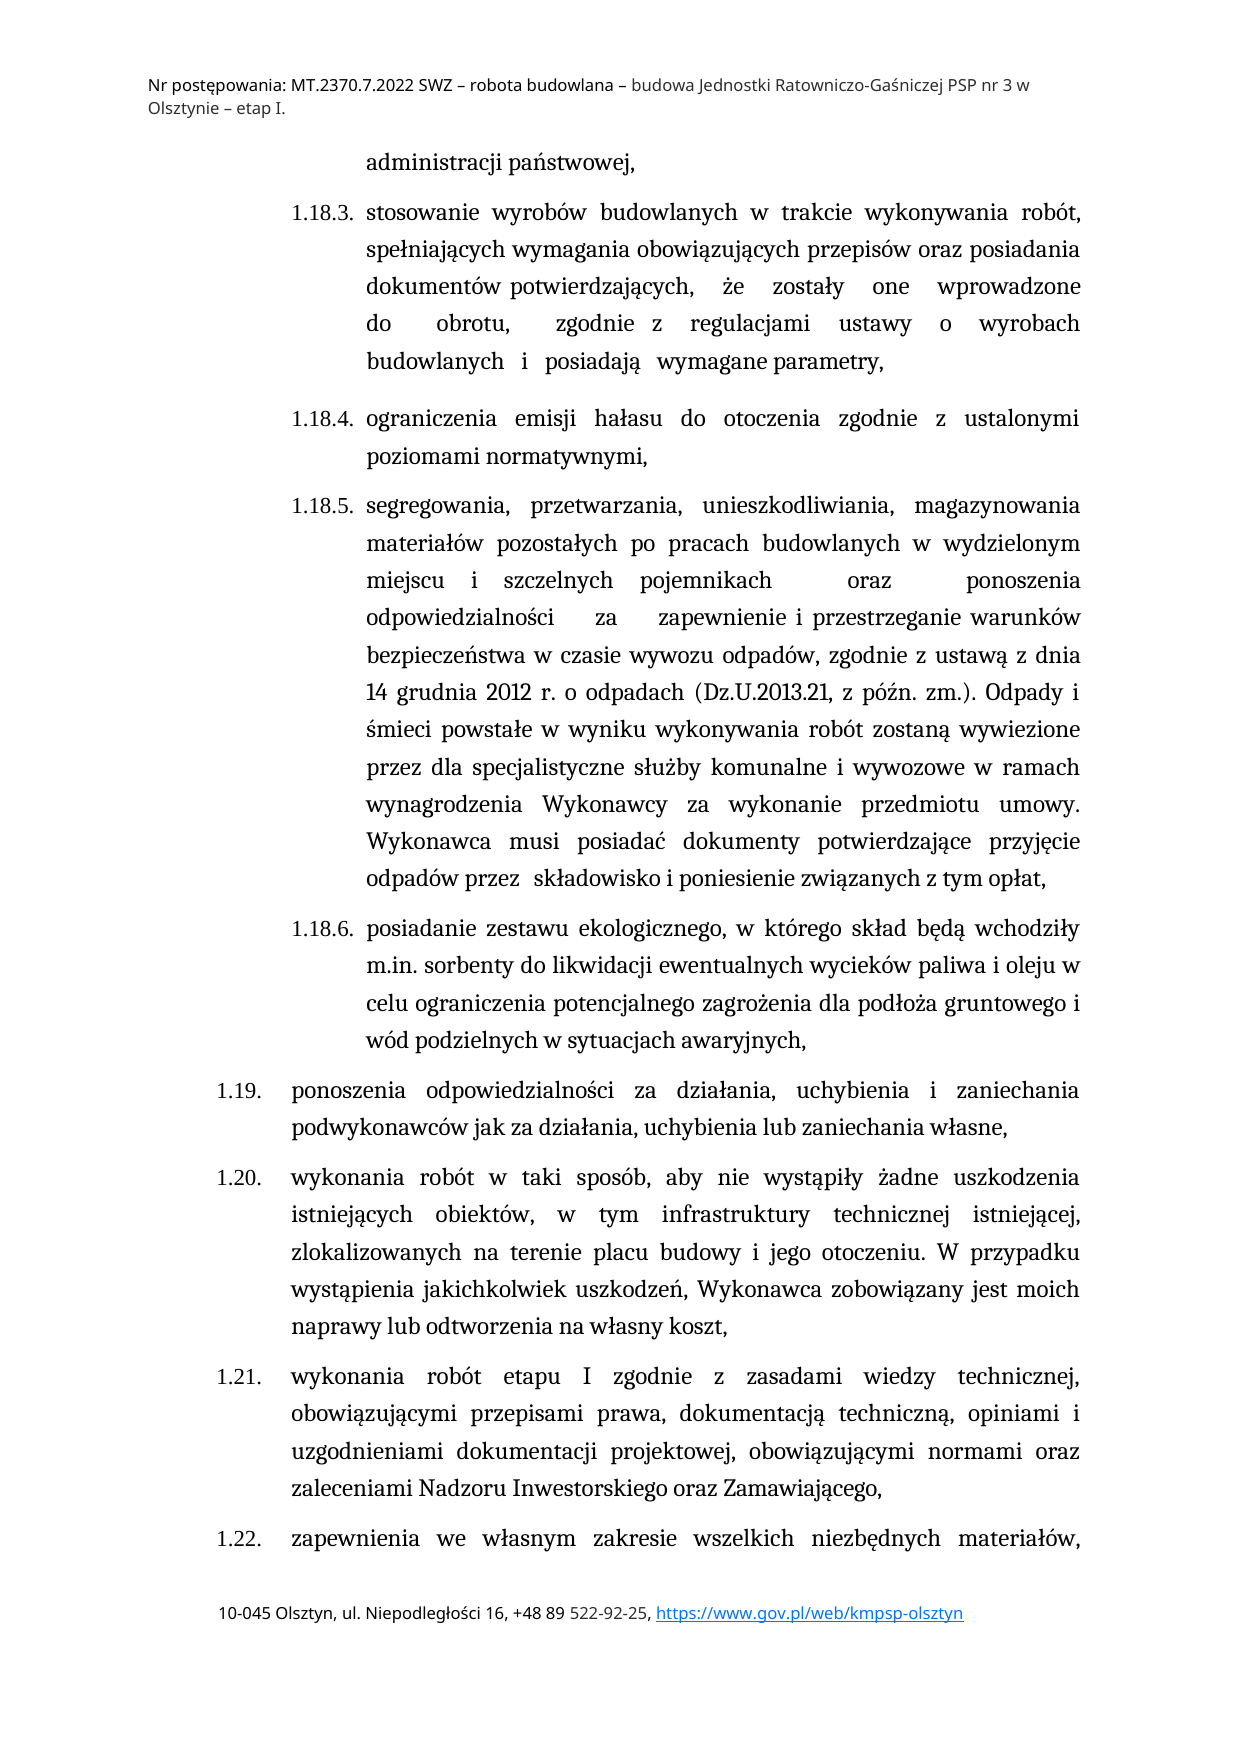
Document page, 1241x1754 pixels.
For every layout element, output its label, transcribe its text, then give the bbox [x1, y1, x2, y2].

list ograniczenia emisji hałasu do otoczenia zgodnie z ustalonymi poziomami normatywnymi, [291, 404, 1080, 470]
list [216, 1524, 1081, 1552]
list stosowanie wyrobów budowlanych w trakcie wykonywania robót, spełniających wymagania obowiązujących przepisów oraz posiadania dokumentów potwierdzających, że zostały one wprowadzone do obrotu, zgodnie z regulacjami ustawy o wyrobach budowlanych i posiadają wymagane parametry, [291, 197, 1081, 375]
list segregowania, przetwarzania, unieszkodliwiania, magazynowania materiałów pozostałych po pracach budowlanych w wydzielonym miejscu i szczelnych pojemnikach oraz ponoszenia odpowiedzialności za zapewnienie i przestrzeganie warunków bezpieczeństwa w czasie wywozu odpadów, zgodnie z ustawą z dnia 14 grudnia 2012 r. o odpadach (Dz.U.2013.21, z późn. zm.). Odpady i śmieci powstałe w wyniku wykonywania robót zostaną wywiezione przez dla specjalistyczne służby komunalne i wywozowe w ramach wynagrodzenia Wykonawcy za wykonanie przedmiotu umowy. Wykonawca musi posiadać dokumenty potwierdzające przyjęcie odpadów przez składowisko i poniesienie związanych z tym opłat, [291, 491, 1081, 893]
list wykonania robót etapu I zgodnie z zasadami wiedzy technicznej, obowiązującymi przepisami prawa, dokumentacją techniczną, opiniami i uzgodnieniami dokumentacji projektowej, obowiązującymi normami oraz zaleceniami Nadzoru Inwestorskiego oraz Zamawiającego, [216, 1362, 1081, 1503]
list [291, 148, 1081, 176]
list wykonania robót w taki sposób, aby nie wystąpiły żadne uszkodzenia istniejących obiektów, w tym infrastruktury technicznej istniejącej, zlokalizowanych na terenie placu budowy i jego otoczeniu. W przypadku wystąpienia jakichkolwiek uszkodzeń, Wykonawca zobowiązany jest moich naprawy lub odtworzenia na własny koszt, [216, 1163, 1081, 1341]
list ponoszenia odpowiedzialności za działania, uchybienia i zaniechania podwykonawców jak za działania, uchybienia lub zaniechania własne, [216, 1076, 1080, 1142]
list posiadanie zestawu ekologicznego, w którego skład będą wchodziły m.in. sorbenty do likwidacji ewentualnych wycieków paliwa i oleju w celu ograniczenia potencjalnego zagrożenia dla podłoża gruntowego i wód podzielnych w sytuacjach awaryjnych, [291, 914, 1081, 1055]
